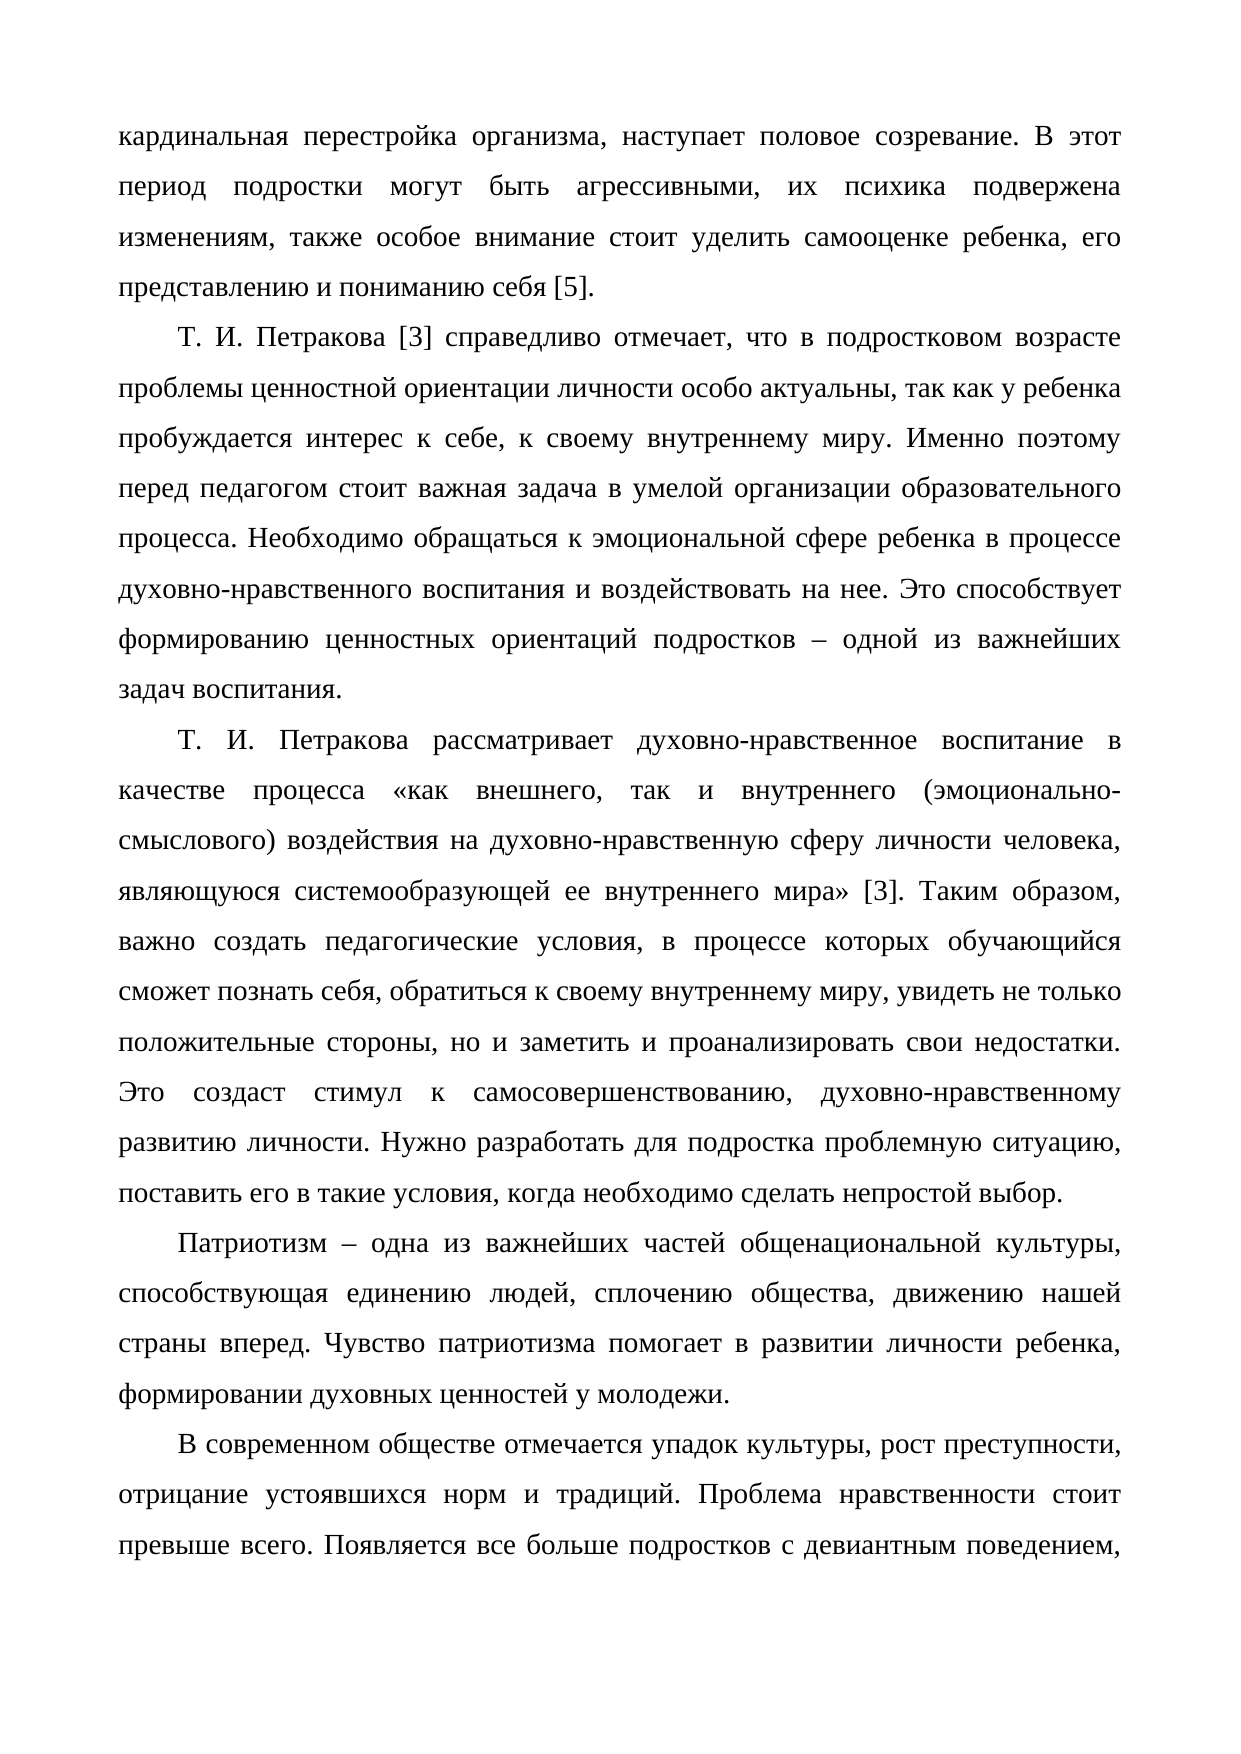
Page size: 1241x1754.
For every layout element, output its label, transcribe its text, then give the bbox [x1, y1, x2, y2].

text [118, 118, 1122, 303]
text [118, 1426, 1122, 1560]
text Т. И. Петракова [3] справедливо отмечает, что в подростковом возрасте проблемы ценностной ориентации личности особо актуальны, так как у ребенка пробуждается интерес к себе, к своему внутреннему миру. Именно поэтому перед педагогом стоит важная задача в умелой организации образовательного процесса. Необходимо обращаться к эмоциональной сфере ребенка в процессе духовно-нравственного воспитания и воздействовать на нее. Это способствует формированию ценностных ориентаций подростков – одной из важнейших задач воспитания. [118, 319, 1122, 705]
text Т. И. Петракова рассматривает духовно-нравственное воспитание в качестве процесса «как внешнего, так и внутреннего (эмоционально-смыслового) воздействия на духовно-нравственную сферу личности человека, являющуюся системообразующей ее внутреннего мира» [3]. Таким образом, важно создать педагогические условия, в процессе которых обучающийся сможет познать себя, обратиться к своему внутреннему миру, увидеть не только положительные стороны, но и заметить и проанализировать свои недостатки. Это создаст стимул к самосовершенствованию, духовно-нравственному развитию личности. Нужно разработать для подростка проблемную ситуацию, поставить его в такие условия, когда необходимо сделать непростой выбор. [118, 722, 1122, 1208]
text Патриотизм – одна из важнейших частей общенациональной культуры, способствующая единению людей, сплочению общества, движению нашей страны вперед. Чувство патриотизма помогает в развитии личности ребенка, формировании духовных ценностей у молодежи. [118, 1225, 1122, 1409]
